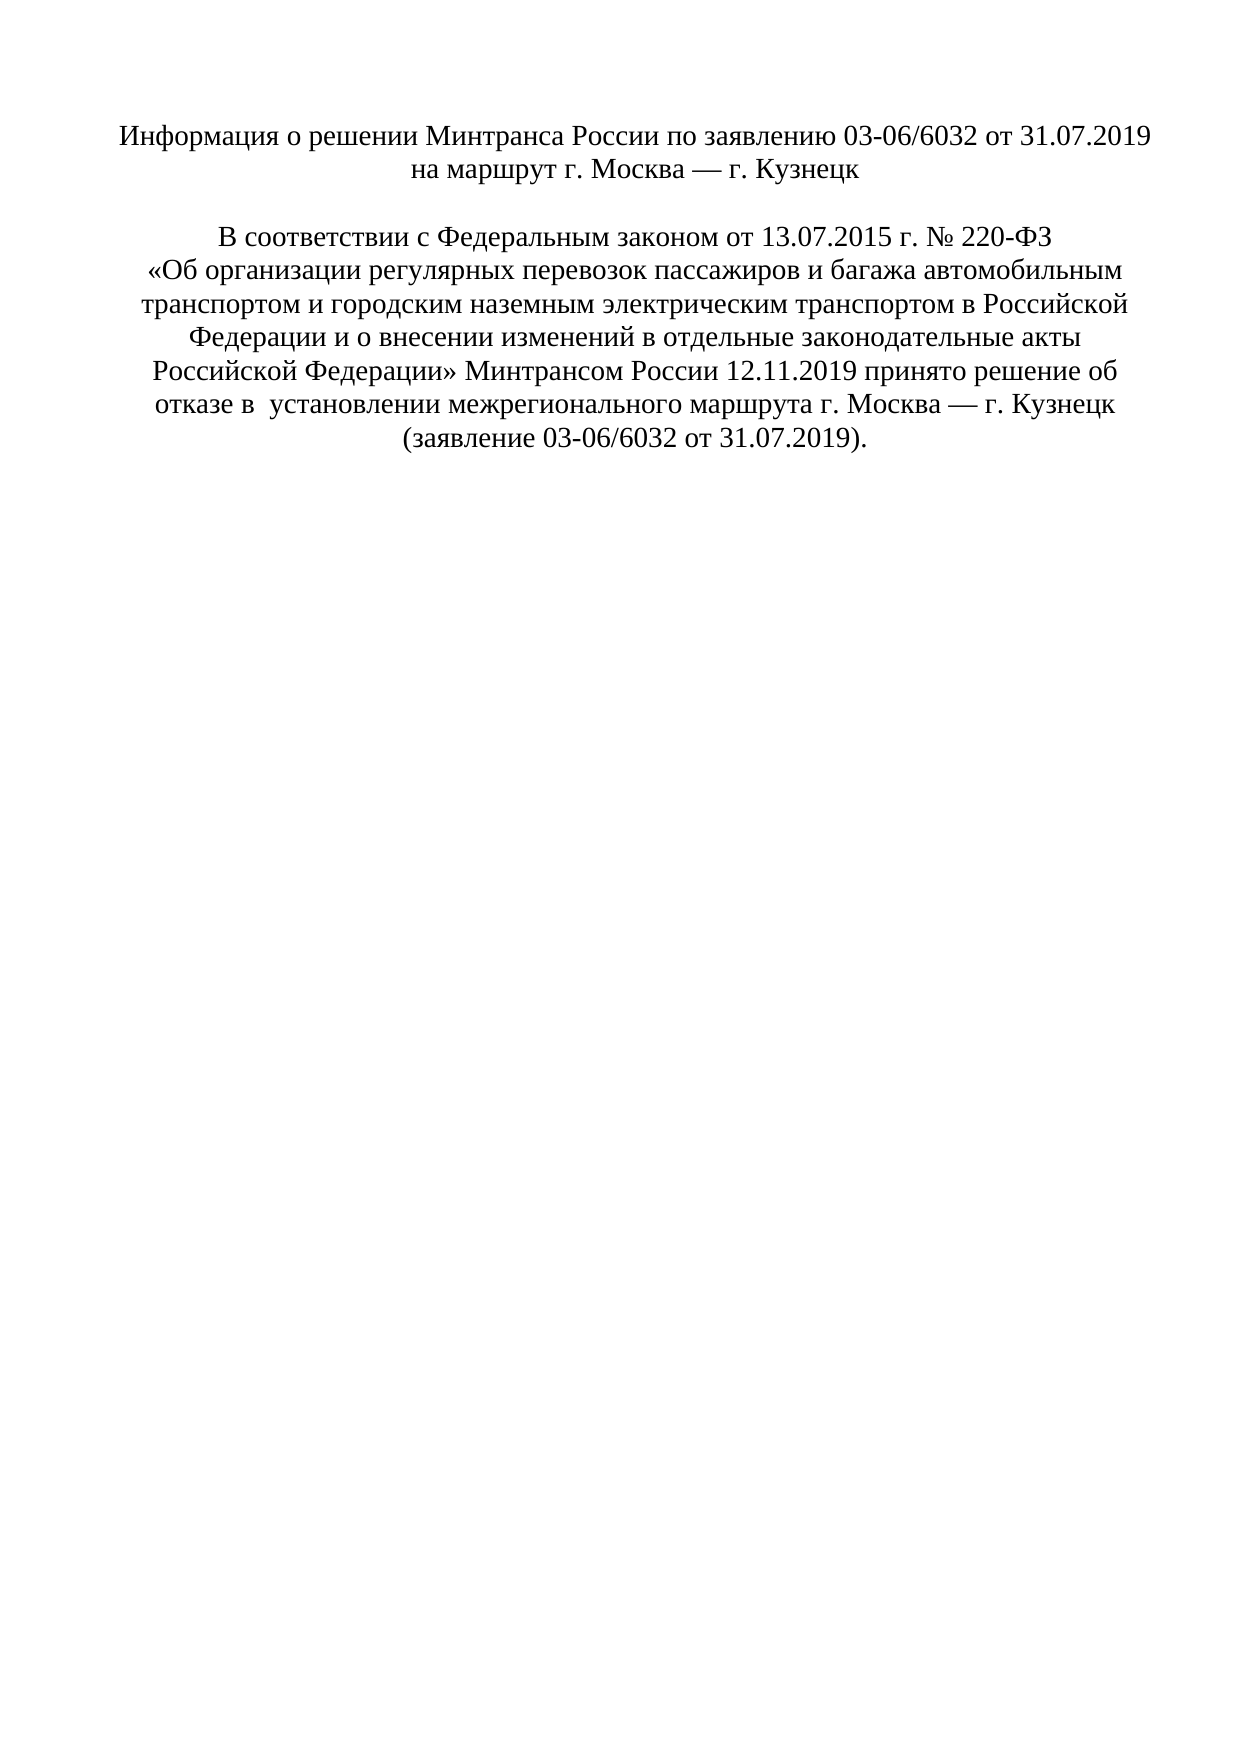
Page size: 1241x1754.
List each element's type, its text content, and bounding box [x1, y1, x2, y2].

text В соответствии с Федеральным законом от 13.07.2015 г. № 220-ФЗ «Об организации регулярных перевозок пассажиров и багажа автомобильным транспортом и городским наземным электрическим транспортом в Российской Федерации и о внесении изменений в отдельные законодательные акты Российской Федерации» Минтрансом России 12.11.2019 принято решение об отказе в установлении межрегионального маршрута г. Москва — г. Кузнецк (заявление 03-06/6032 от 31.07.2019). [118, 219, 1152, 453]
text Информация о решении Минтранса России по заявлению 03-06/6032 от 31.07.2019 на маршрут г. Москва — г. Кузнецк [118, 118, 1152, 185]
